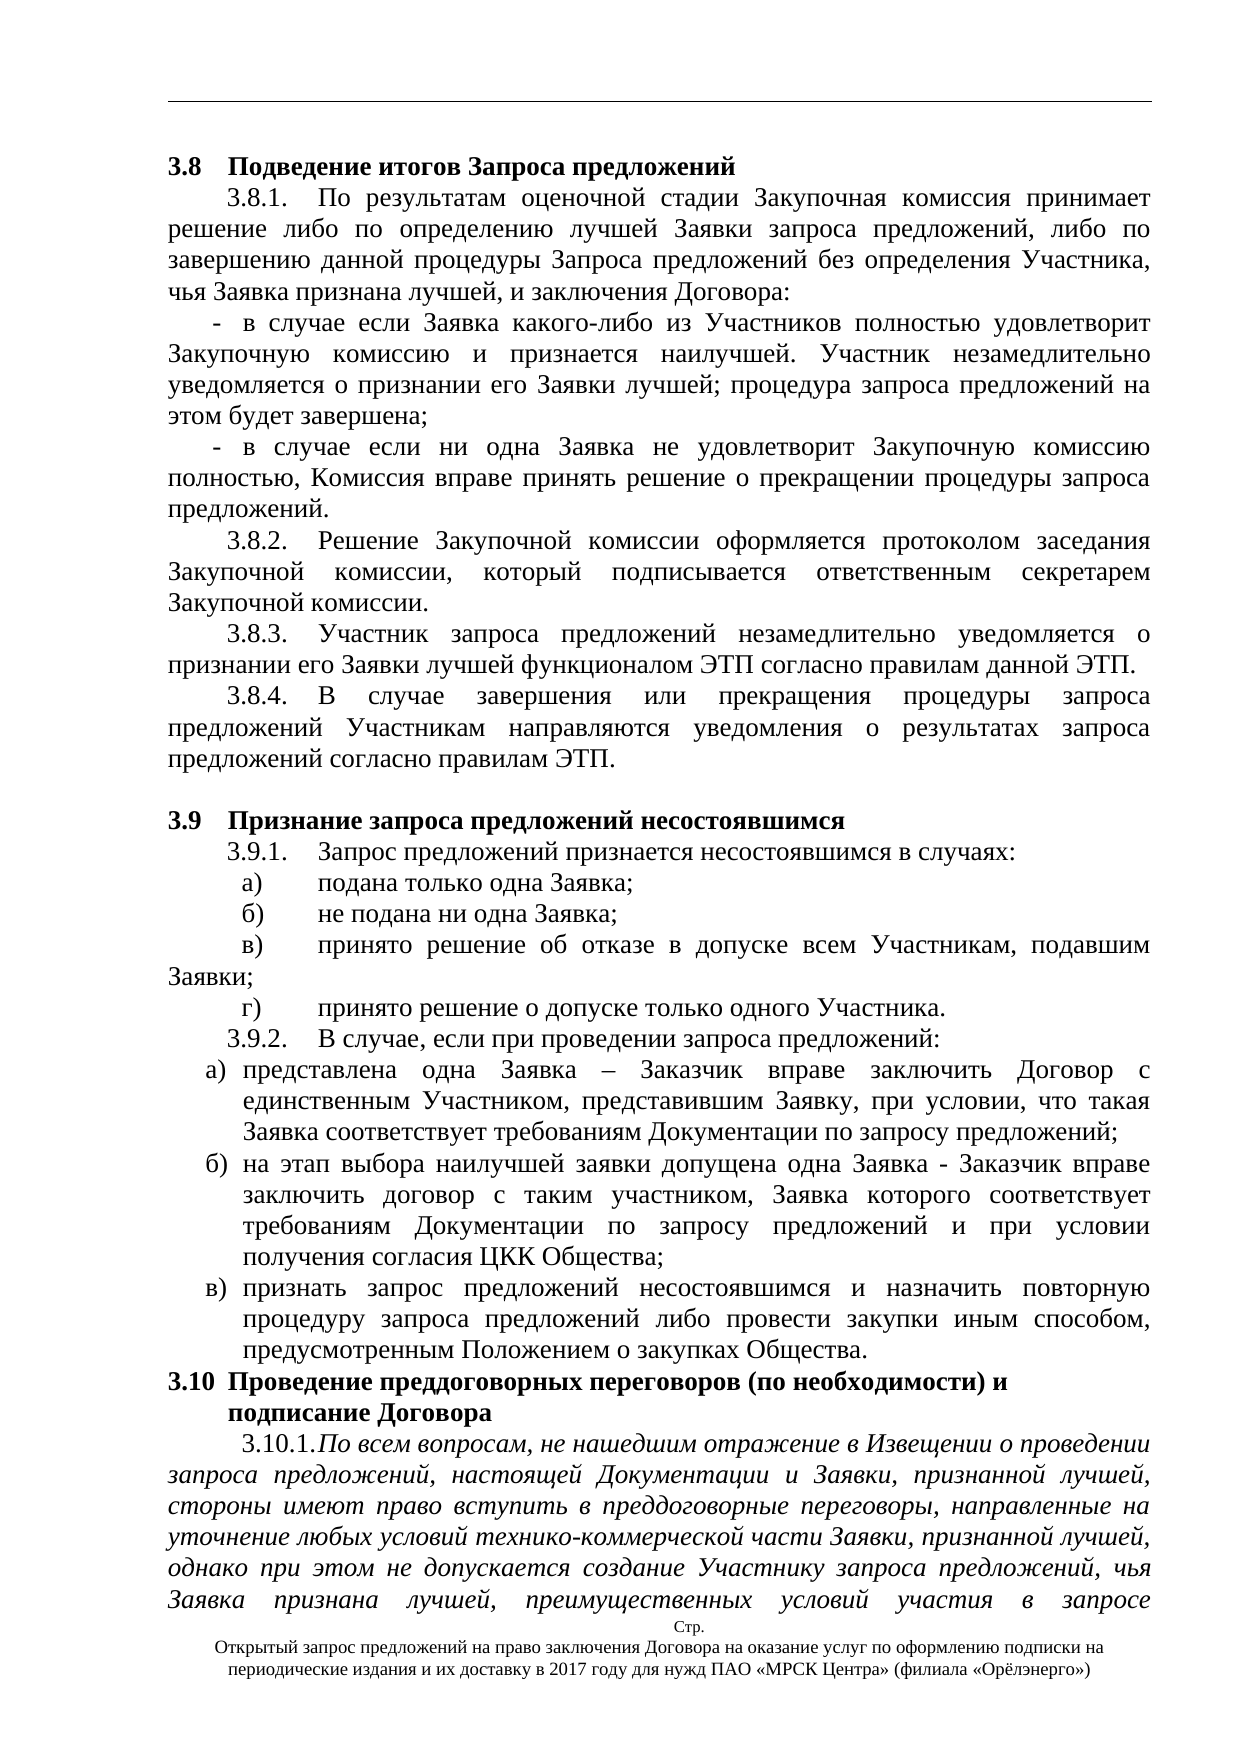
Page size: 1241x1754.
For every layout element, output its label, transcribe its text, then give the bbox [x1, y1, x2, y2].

subtitle Признание запроса предложений несостоявшимся [168, 804, 1152, 835]
list принято решение о допуске только одного Участника. [168, 991, 1152, 1022]
subtitle Подведение итогов Запроса предложений [168, 150, 1152, 181]
list подана только одна Заявка; [168, 866, 1152, 897]
list В случае завершения или прекращения процедуры запроса предложений Участникам направляются уведомления о результатах запроса предложений согласно правилам ЭТП. [168, 679, 1152, 773]
list на этап выбора наилучшей заявки допущена одна Заявка - Заказчик вправе заключить договор с таким участником, Заявка которого соответствует требованиям Документации по запросу предложений и при условии получения согласия ЦКК Общества; [205, 1147, 1152, 1271]
list признать запрос предложений несостоявшимся и назначить повторную процедуру запроса предложений либо провести закупки иным способом, предусмотренным Положением о закупках Общества. [205, 1271, 1152, 1365]
list принято решение об отказе в допуске всем Участникам, подавшим Заявки; [168, 929, 1152, 991]
list в случае если Заявка какого-либо из Участников полностью удовлетворит Закупочную комиссию и признается наилучшей. Участник незамедлительно уведомляется о признании его Заявки лучшей; процедура запроса предложений на этом будет завершена; [168, 306, 1152, 430]
list Запрос предложений признается несостоявшимся в случаях: [168, 835, 1152, 866]
list В случае, если при проведении запроса предложений: [168, 1022, 1152, 1053]
list По результатам оценочной стадии Закупочная комиссия принимает решение либо по определению лучшей Заявки запроса предложений, либо по завершению данной процедуры Запроса предложений без определения Участника, чья Заявка признана лучшей, и заключения Договора: [168, 181, 1152, 306]
list Участник запроса предложений незамедлительно уведомляется о признании его Заявки лучшей функционалом ЭТП согласно правилам данной ЭТП. [168, 617, 1152, 679]
list Решение Закупочной комиссии оформляется протоколом заседания Закупочной комиссии, который подписывается ответственным секретарем Закупочной комиссии. [168, 524, 1152, 617]
list не подана ни одна Заявка; [168, 897, 1152, 929]
subtitle Проведение преддоговорных переговоров (по необходимости) и подписание Договора [168, 1365, 1152, 1427]
list в случае если ни одна Заявка не удовлетворит Закупочную комиссию полностью, Комиссия вправе принять решение о прекращении процедуры запроса предложений. [168, 430, 1152, 524]
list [168, 1427, 1152, 1614]
list представлена одна Заявка – Заказчик вправе заключить Договор с единственным Участником, представившим Заявку, при условии, что такая Заявка соответствует требованиям Документации по запросу предложений; [205, 1053, 1152, 1147]
